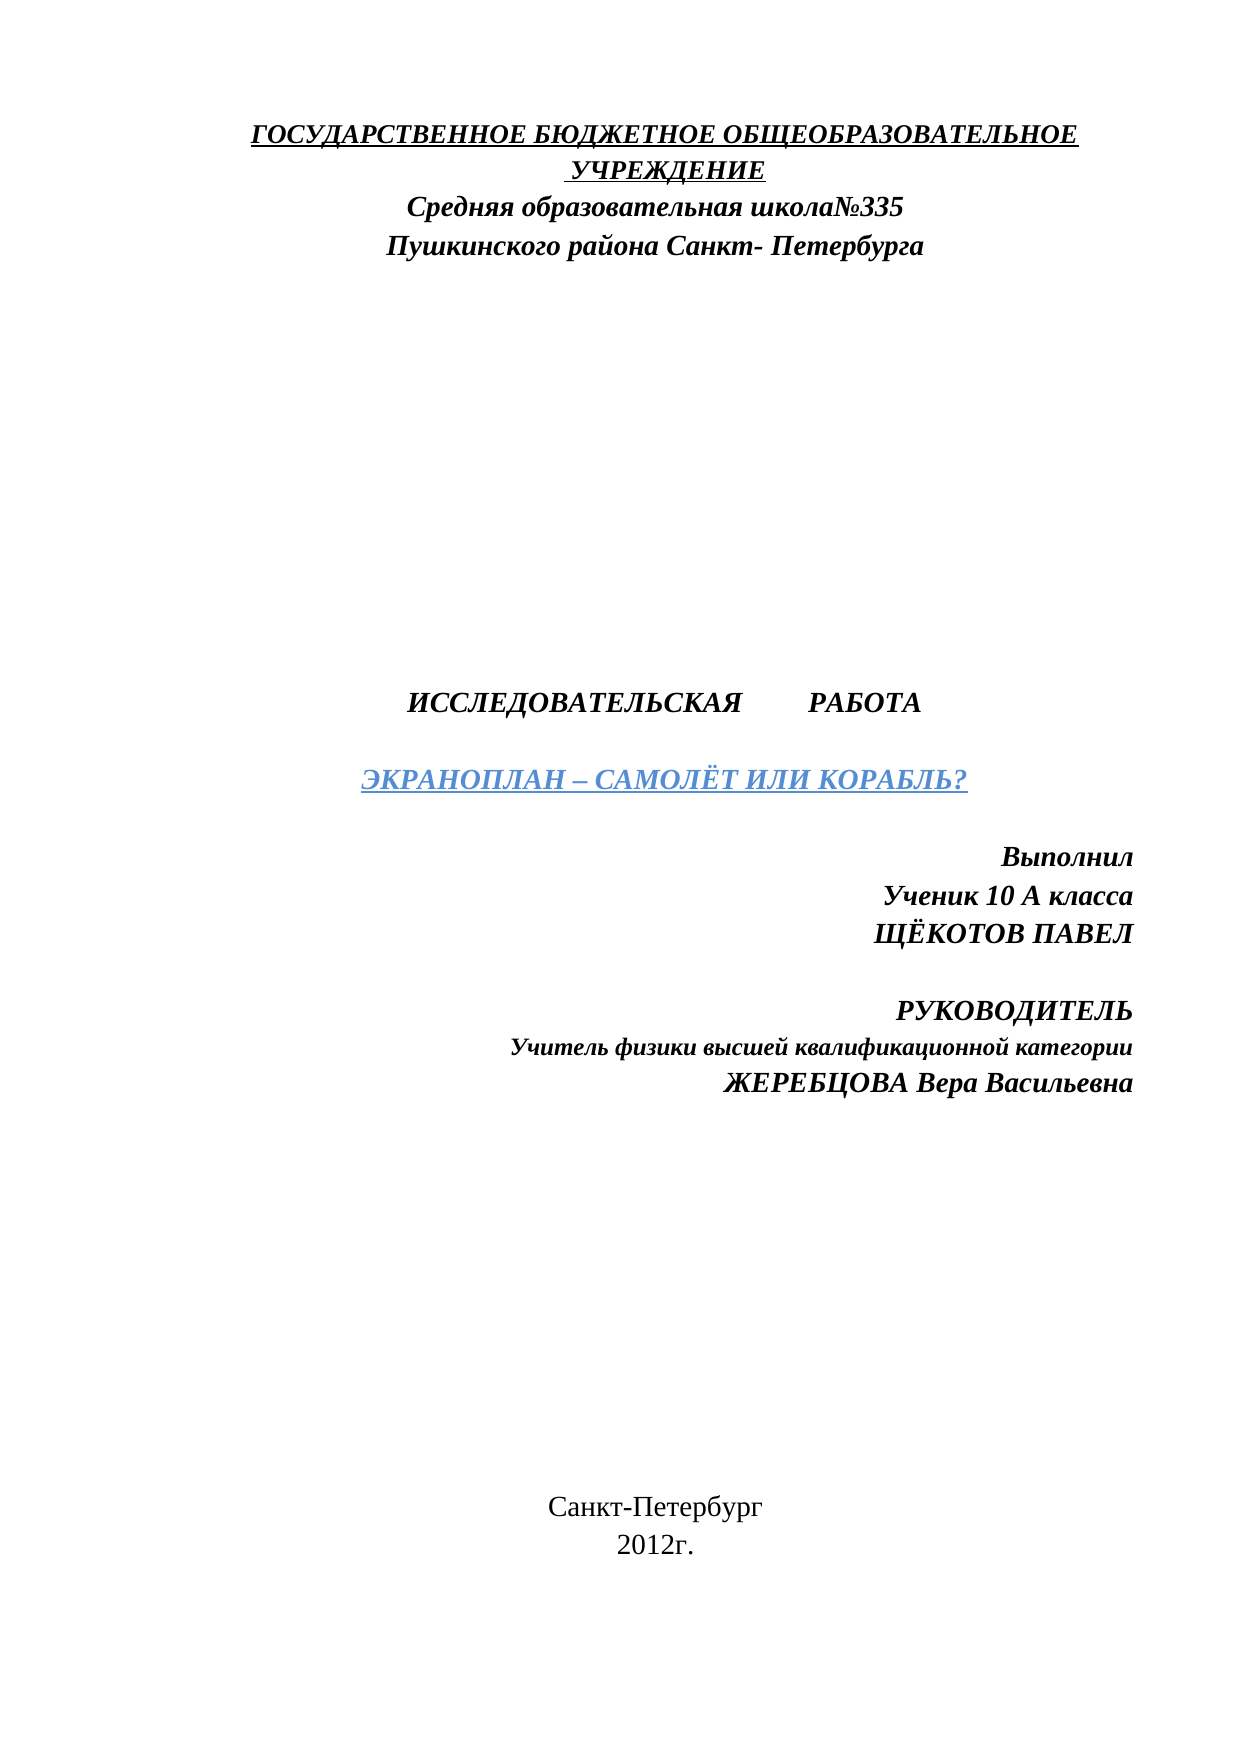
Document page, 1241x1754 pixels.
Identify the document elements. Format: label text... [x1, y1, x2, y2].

text Средняя образовательная школа№335 [177, 189, 1133, 223]
text РУКОВОДИТЕЛЬ [177, 993, 1133, 1027]
text ЖЕРЕБЦОВА Вера Васильевна [177, 1065, 1133, 1098]
text Санкт-Петербург [177, 1489, 1133, 1522]
text Ученик 10 А класса [177, 878, 1133, 911]
text ЭКРАНОПЛАН – САМОЛЁТ ИЛИ КОРАБЛЬ? [177, 762, 1152, 796]
text ГОСУДАРСТВЕННОЕ БЮДЖЕТНОЕ ОБЩЕОБРАЗОВАТЕЛЬНОЕ [177, 118, 1152, 149]
text ИССЛЕДОВАТЕЛЬСКАЯ РАБОТА [177, 685, 1152, 719]
text Пушкинского района Санкт- Петербурга [177, 228, 1133, 262]
text ЩЁКОТОВ ПАВЕЛ [177, 916, 1133, 950]
text 2012г. [177, 1527, 1133, 1561]
text УЧРЕЖДЕНИЕ [177, 154, 1152, 185]
text Выполнил [177, 839, 1133, 873]
text Учитель физики высшей квалификационной категории [177, 1032, 1133, 1061]
